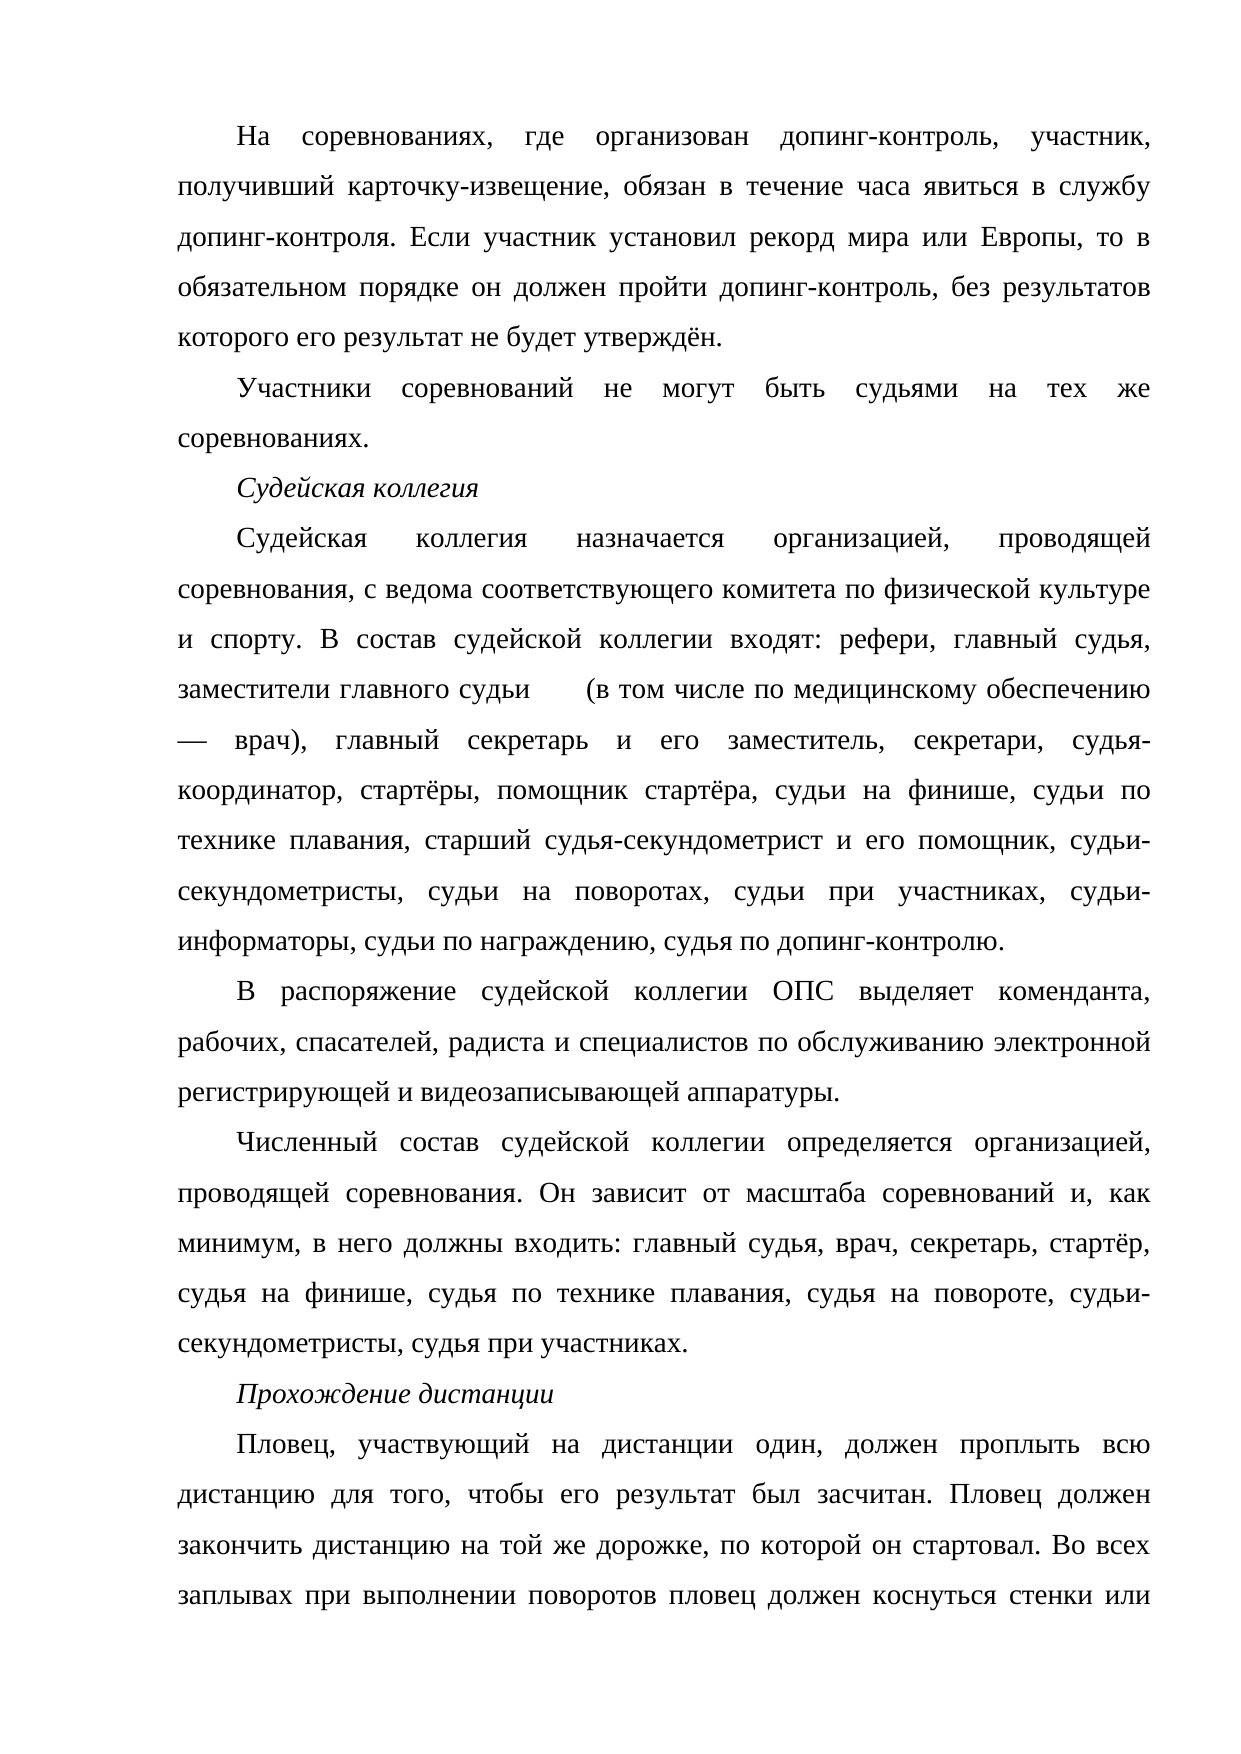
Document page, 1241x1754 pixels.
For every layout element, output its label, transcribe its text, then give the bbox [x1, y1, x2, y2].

text На соревнованиях, где организован допинг-контроль, участник, получивший карточку-извещение, обязан в течение часа явиться в службу допинг-контроля. Если участник установил рекорд мира или Европы, то в обязательном порядке он должен пройти допинг-контроль, без результатов которого его результат не будет утверждён. [177, 118, 1152, 353]
text Прохождение дистанции [177, 1376, 1152, 1409]
text В распоряжение судейской коллегии ОПС выделяет коменданта, рабочих, спасателей, радиста и специалистов по обслуживанию электронной регистрирующей и видеозаписывающей аппаратуры. [177, 973, 1152, 1108]
text Численный состав судейской коллегии определяется организацией, проводящей соревнования. Он зависит от масштаба соревнований и, как минимум, в него должны входить: главный судья, врач, секретарь, стартёр, судья на финише, судья по технике плавания, судья на повороте, судьи-секундометристы, судья при участниках. [177, 1124, 1152, 1359]
text Участники соревнований не могут быть судьями на тех же соревнованиях. [177, 370, 1152, 453]
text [177, 1426, 1152, 1611]
text Судейская коллегия назначается организацией, проводящей соревнования, с ведома соответствующего комитета по физической культуре и спорту. В состав судейской коллегии входят: рефери, главный судья, заместители главного судьи (в том числе по медицинскому обеспечению — врач), главный секретарь и его заместитель, секретари, судья-координатор, стартёры, помощник стартёра, судьи на финише, судьи по технике плавания, старший судья-секундометрист и его помощник, судьи-секундометристы, судьи на поворотах, судьи при участниках, судьи-информаторы, судьи по награждению, судья по допинг-контролю. [177, 521, 1152, 957]
text Судейская коллегия [177, 470, 1152, 504]
